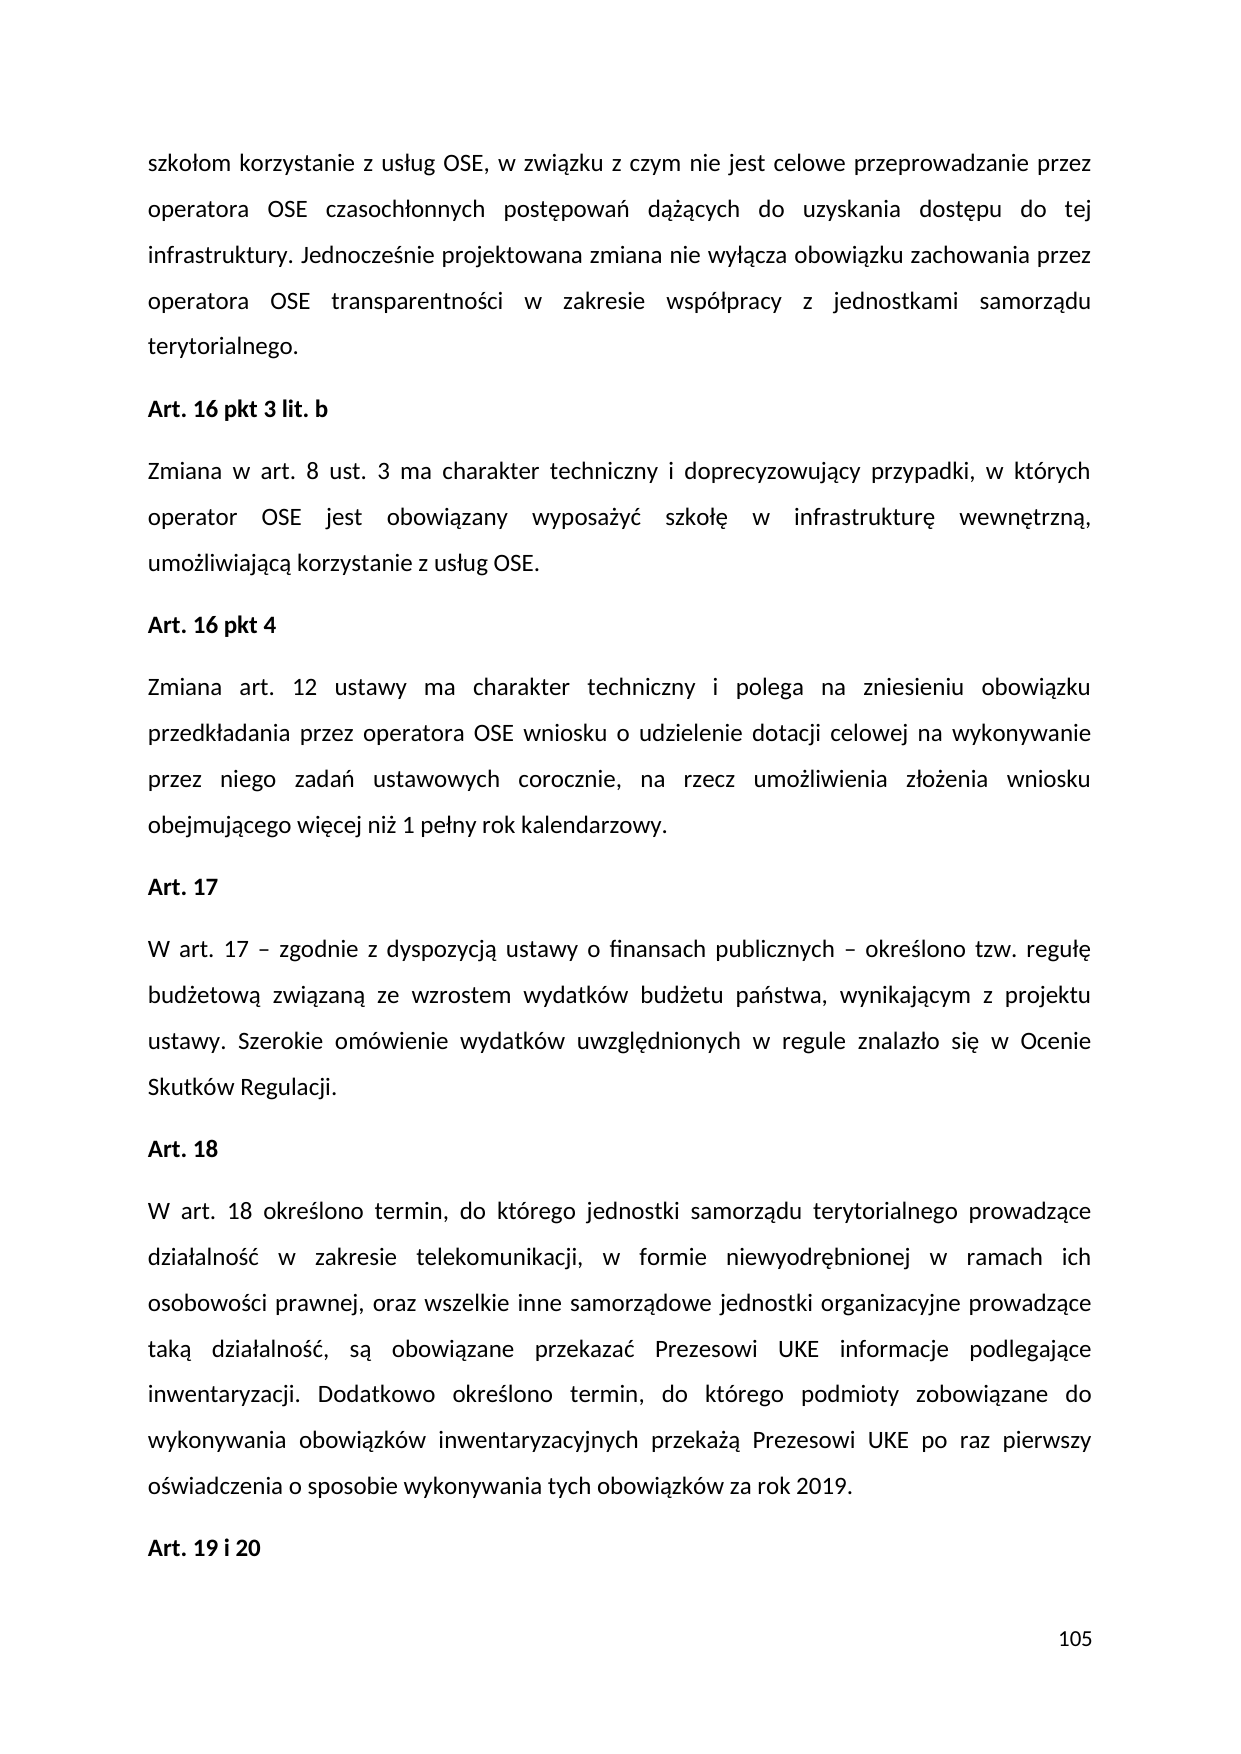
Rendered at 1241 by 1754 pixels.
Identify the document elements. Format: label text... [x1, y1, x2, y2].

text Art. 18 [148, 1133, 1093, 1164]
text W art. 17 – zgodnie z dyspozycją ustawy o finansach publicznych – określono tzw. regułę budżetową związaną ze wzrostem wydatków budżetu państwa, wynikającym z projektu ustawy. Szerokie omówienie wydatków uwzględnionych w regule znalazło się w Ocenie Skutków Regulacji. [148, 933, 1093, 1101]
text W art. 18 określono termin, do którego jednostki samorządu terytorialnego prowadzące działalność w zakresie telekomunikacji, w formie niewyodrębnionej w ramach ich osobowości prawnej, oraz wszelkie inne samorządowe jednostki organizacyjne prowadzące taką działalność, są obowiązane przekazać Prezesowi UKE informacje podlegające inwentaryzacji. Dodatkowo określono termin, do którego podmioty zobowiązane do wykonywania obowiązków inwentaryzacyjnych przekażą Prezesowi UKE po raz pierwszy oświadczenia o sposobie wykonywania tych obowiązków za rok 2019. [148, 1196, 1093, 1500]
text Art. 17 [148, 871, 1093, 902]
text Zmiana w art. 8 ust. 3 ma charakter techniczny i doprecyzowujący przypadki, w których operator OSE jest obowiązany wyposażyć szkołę w infrastrukturę wewnętrzną, umożliwiającą korzystanie z usług OSE. [148, 455, 1093, 577]
text Zmiana art. 12 ustawy ma charakter techniczny i polega na zniesieniu obowiązku przedkładania przez operatora OSE wniosku o udzielenie dotacji celowej na wykonywanie przez niego zadań ustawowych corocznie, na rzecz umożliwienia złożenia wniosku obejmującego więcej niż 1 pełny rok kalendarzowy. [148, 672, 1093, 839]
text Art. 16 pkt 3 lit. b [148, 393, 1093, 423]
text Art. 16 pkt 4 [148, 609, 1093, 640]
text Art. 19 i 20 [148, 1532, 1093, 1563]
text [148, 148, 1093, 361]
